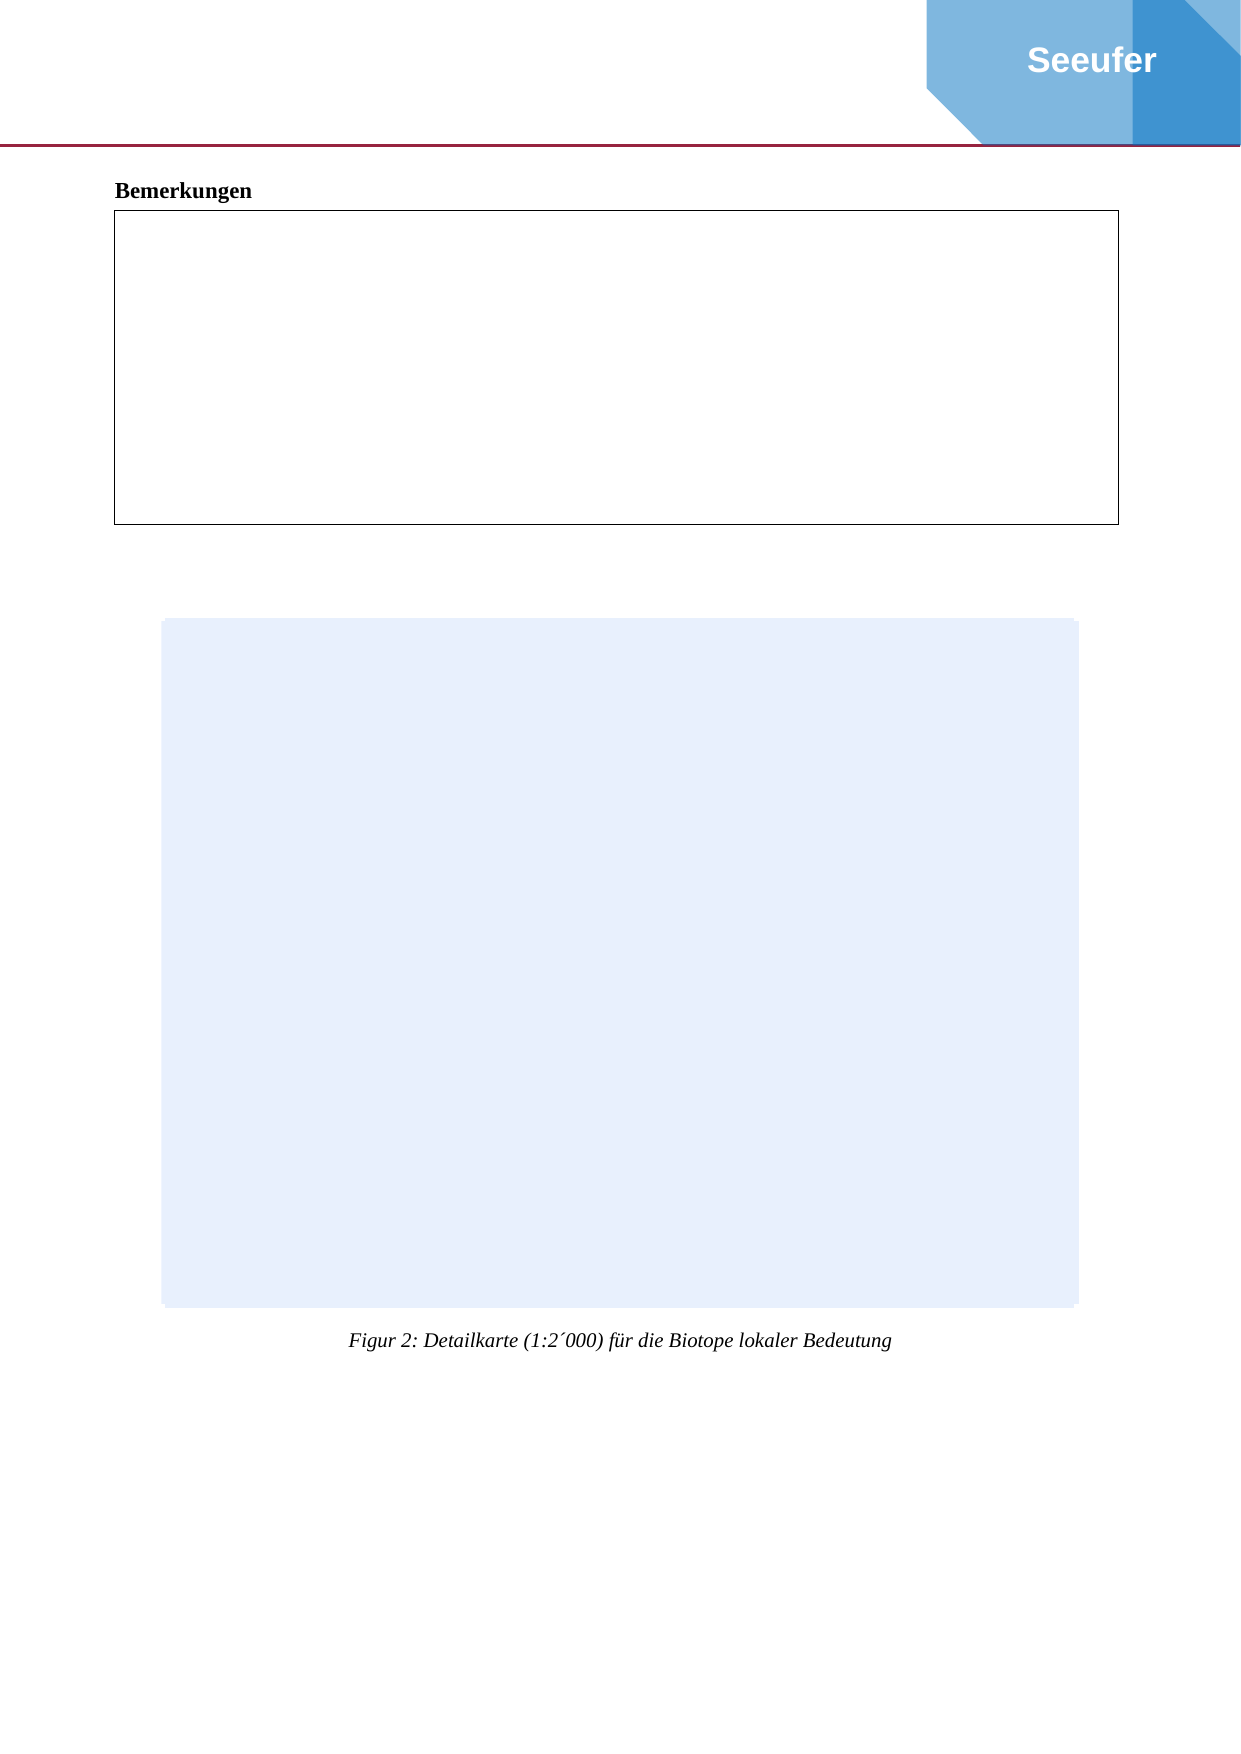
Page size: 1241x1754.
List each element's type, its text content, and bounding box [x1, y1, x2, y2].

table_cell Bemerkungen [103, 177, 1137, 524]
text Figur 2: Detailkarte (1:2´000) für die Biotope lokaler Bedeutung [148, 1328, 1092, 1352]
picture [161, 618, 1079, 1308]
